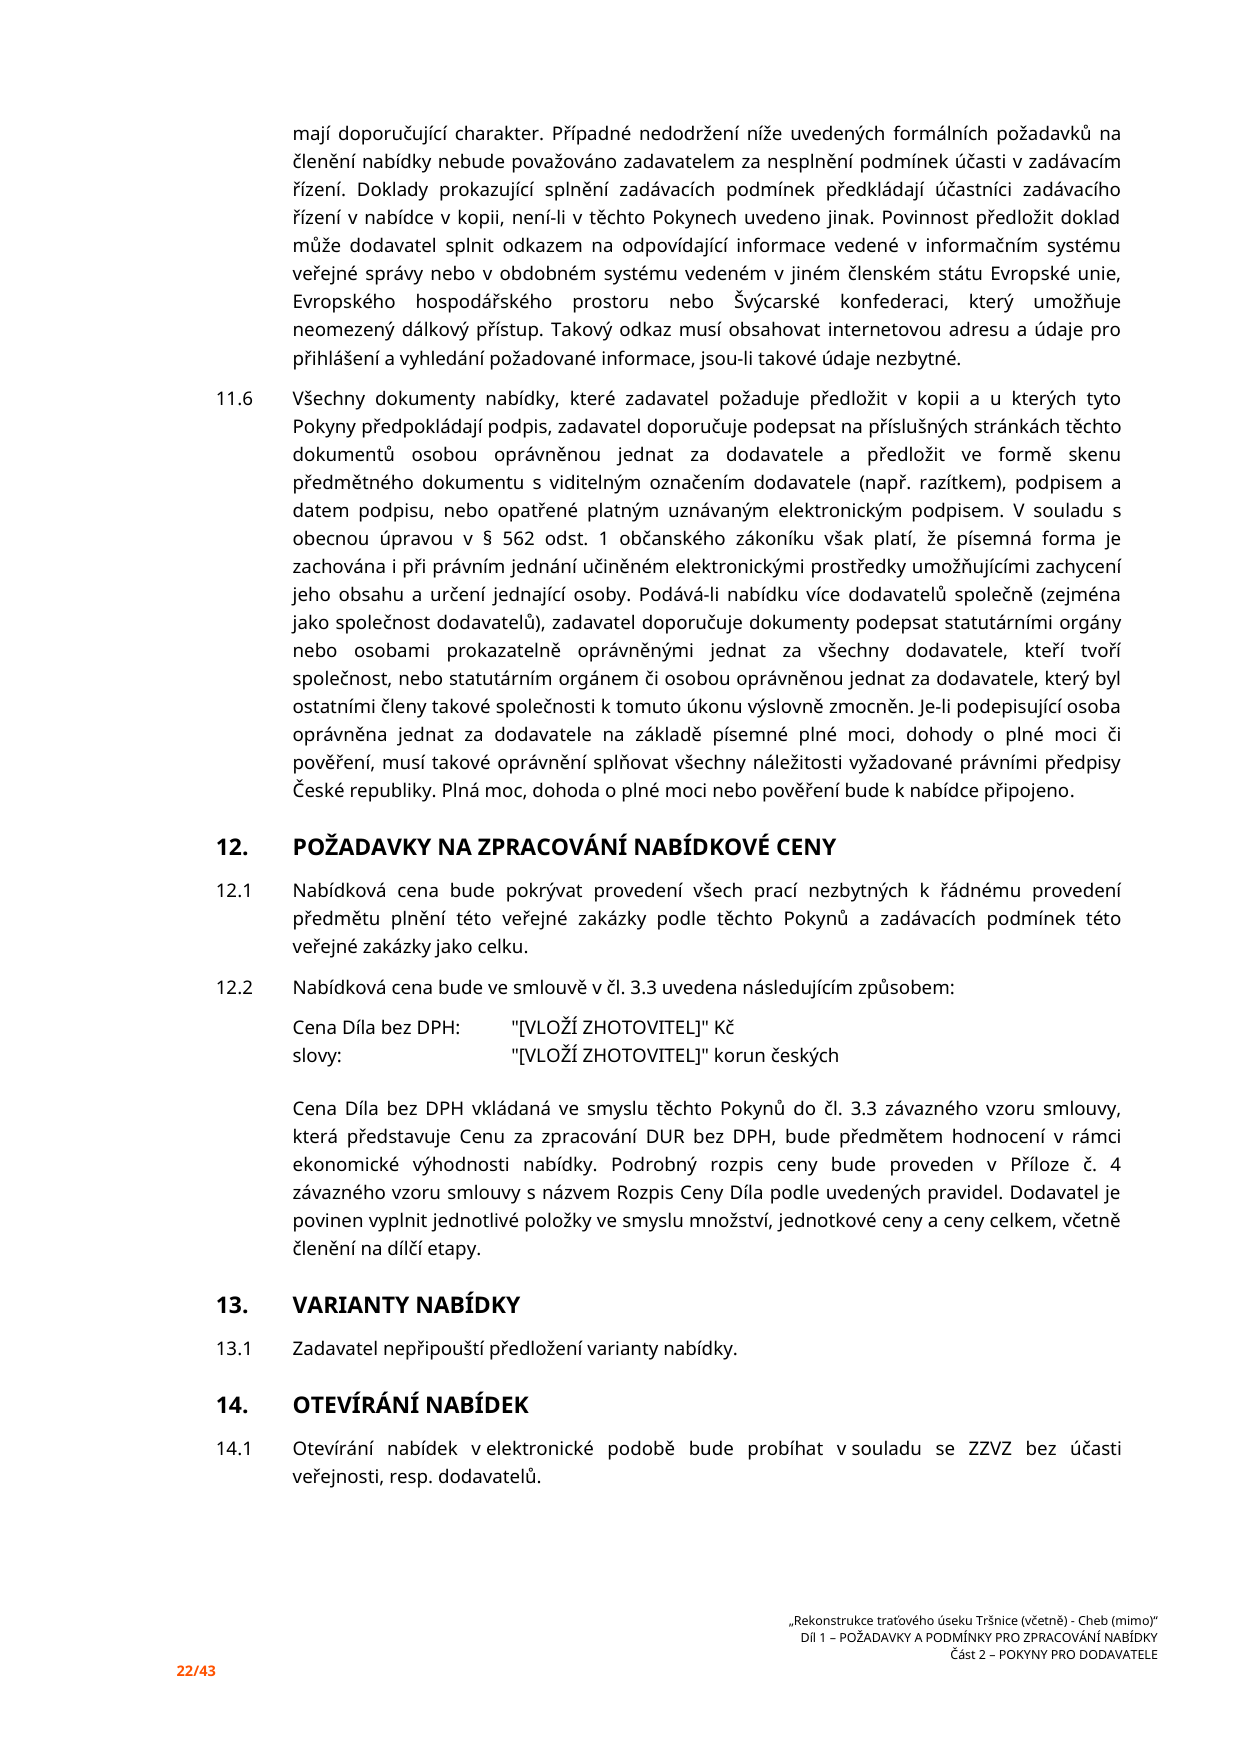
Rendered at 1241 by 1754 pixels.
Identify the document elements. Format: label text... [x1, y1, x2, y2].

text Nabídková cena bude pokrývat provedení všech prací nezbytných k řádnému provedení předmětu plnění této veřejné zakázky podle těchto Pokynů a zadávacích podmínek této veřejné zakázky jako celku. [216, 877, 1122, 959]
text Otevírání nabídek v elektronické podobě bude probíhat v souladu se ZZVZ bez účasti veřejnosti, resp. dodavatelů. [216, 1436, 1122, 1489]
text POŽADAVKY NA ZPRACOVÁNÍ NABÍDKOVÉ CENY [216, 831, 1122, 862]
text OTEVÍRÁNÍ NABÍDEK [216, 1389, 1122, 1420]
list Cena Díla bez DPH: "[VLOŽÍ ZHOTOVITEL]" Kč [292, 1014, 1122, 1040]
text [216, 121, 1122, 370]
text Všechny dokumenty nabídky, které zadavatel požaduje předložit v kopii a u kterých tyto Pokyny předpokládají podpis, zadavatel doporučuje podepsat na příslušných stránkách těchto dokumentů osobou oprávněnou jednat za dodavatele a předložit ve formě skenu předmětného dokumentu s viditelným označením dodavatele (např. razítkem), podpisem a datem podpisu, nebo opatřené platným uznávaným elektronickým podpisem. V souladu s obecnou úpravou v § 562 odst. 1 občanského zákoníku však platí, že písemná forma je zachována i při právním jednání učiněném elektronickými prostředky umožňujícími zachycení jeho obsahu a určení jednající osoby. Podává-li nabídku více dodavatelů společně (zejména jako společnost dodavatelů), zadavatel doporučuje dokumenty podepsat statutárními orgány nebo osobami prokazatelně oprávněnými jednat za všechny dodavatele, kteří tvoří společnost, nebo statutárním orgánem či osobou oprávněnou jednat za dodavatele, který byl ostatními členy takové společnosti k tomuto úkonu výslovně zmocněn. Je-li podepisující osoba oprávněna jednat za dodavatele na základě písemné plné moci, dohody o plné moci či pověření, musí takové oprávnění splňovat všechny náležitosti vyžadované právními předpisy České republiky. Plná moc, dohoda o plné moci nebo pověření bude k nabídce připojeno. [216, 385, 1122, 803]
text Nabídková cena bude ve smlouvě v čl. 3.3 uvedena následujícím způsobem: [216, 974, 1122, 999]
text Zadavatel nepřipouští předložení varianty nabídky. [216, 1336, 1122, 1361]
text VARIANTY NABÍDKY [216, 1289, 1122, 1320]
list slovy: "[VLOŽÍ ZHOTOVITEL]" korun českých [292, 1043, 1122, 1068]
list Cena Díla bez DPH vkládaná ve smyslu těchto Pokynů do čl. 3.3 závazného vzoru smlouvy, která představuje Cenu za zpracování DUR bez DPH, bude předmětem hodnocení v rámci ekonomické výhodnosti nabídky. Podrobný rozpis ceny bude proveden v Příloze č. 4 závazného vzoru smlouvy s názvem Rozpis Ceny Díla podle uvedených pravidel. Dodavatel je povinen vyplnit jednotlivé položky ve smyslu množství, jednotkové ceny a ceny celkem, včetně členění na dílčí etapy. [292, 1096, 1122, 1261]
